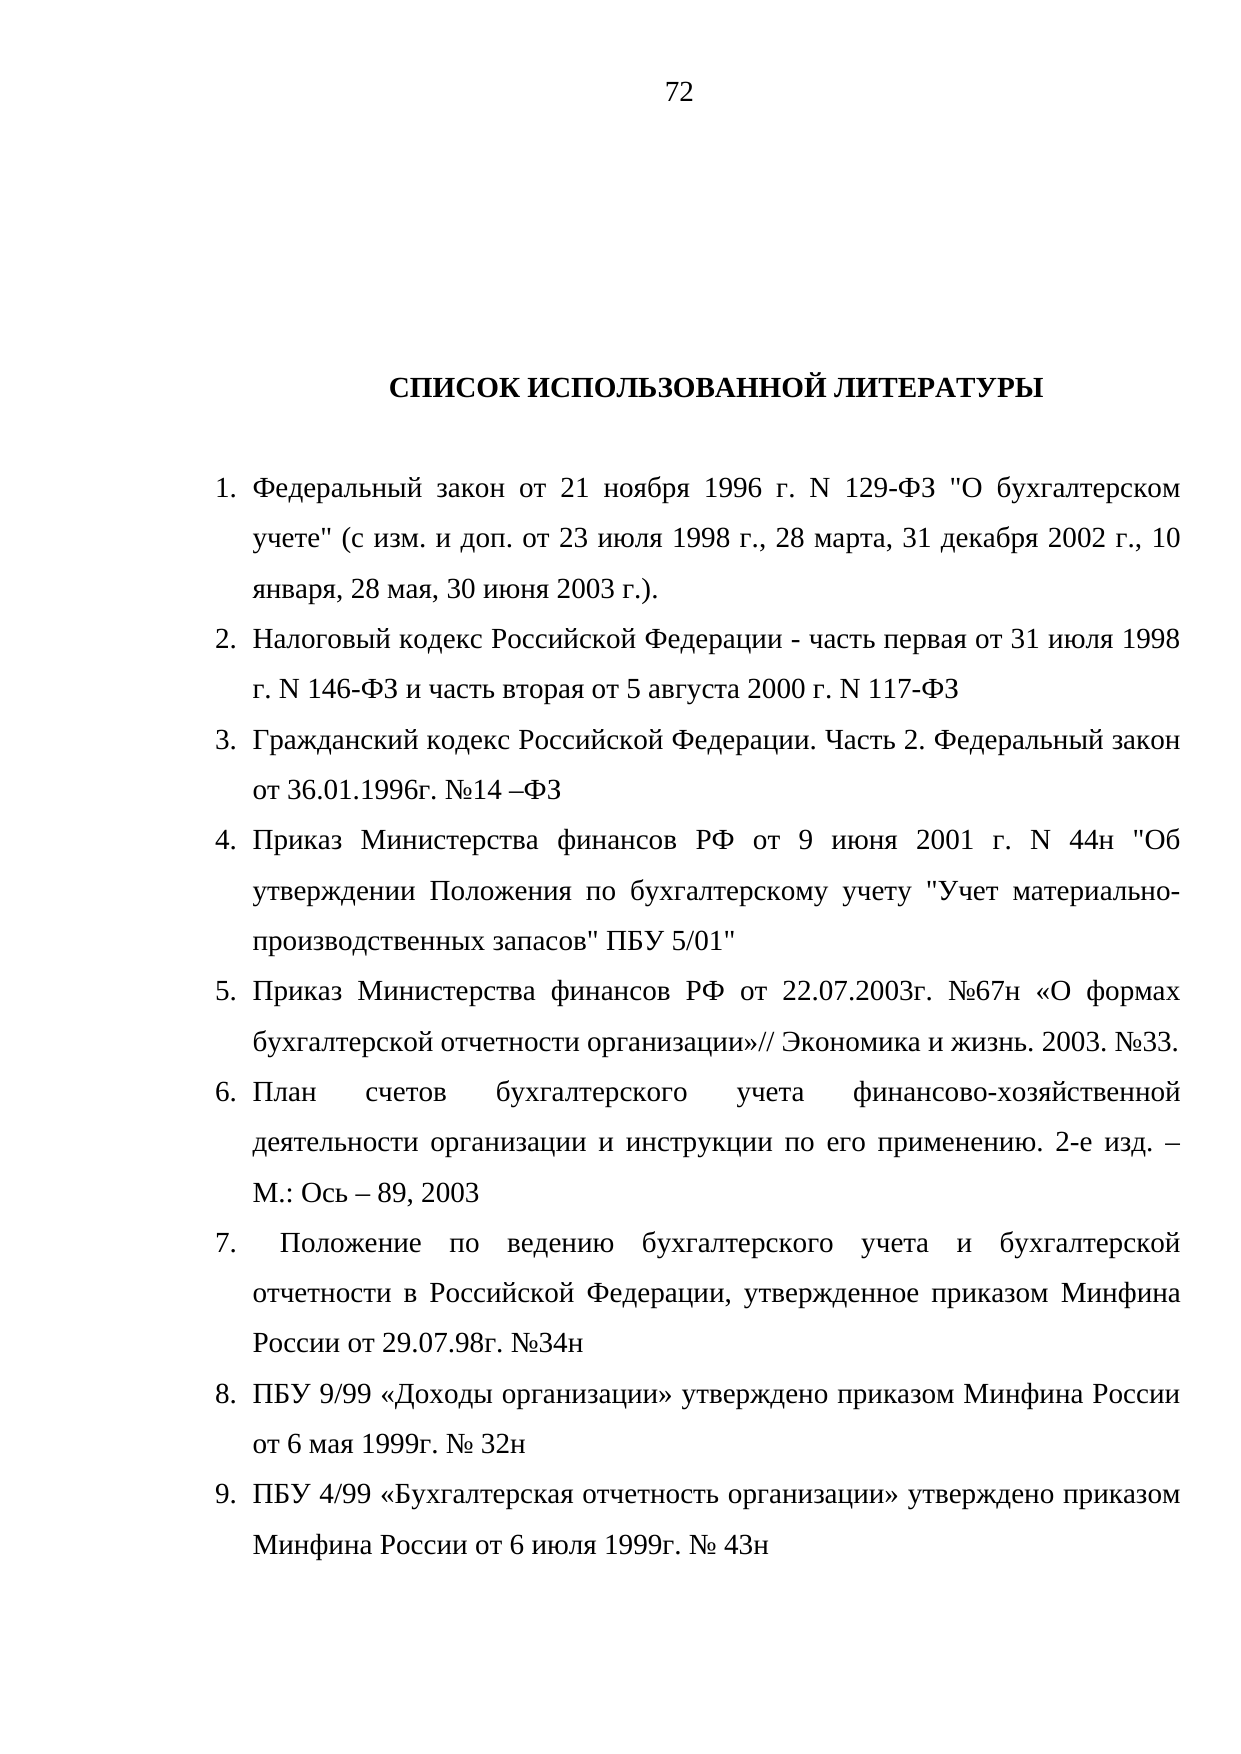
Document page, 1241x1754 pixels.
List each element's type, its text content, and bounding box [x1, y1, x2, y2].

text СПИСОК ИСПОЛЬЗОВАННОЙ ЛИТЕРАТУРЫ [177, 370, 1181, 403]
list Федеральный закон от 21 ноября 1996 г. N 129-ФЗ "О бухгалтерском учете" (с изм. и доп. от 23 июля 1998 г., 28 марта, 31 декабря 2002 г., 10 января, 28 мая, 30 июня 2003 г.). [215, 470, 1181, 604]
list Приказ Министерства финансов РФ от 22.07.2003г. №67н «О формах бухгалтерской отчетности организации»// Экономика и жизнь. 2003. №33. [215, 973, 1181, 1057]
list ПБУ 9/99 «Доходы организации» утверждено приказом Минфина России от 6 мая 1999г. № 32н [215, 1376, 1181, 1460]
list Положение по ведению бухгалтерского учета и бухгалтерской отчетности в Российской Федерации, утвержденное приказом Минфина России от 29.07.98г. №34н [215, 1225, 1181, 1359]
list План счетов бухгалтерского учета финансово-хозяйственной деятельности организации и инструкции по его применению. 2-е изд. – М.: Ось – 89, 2003 [215, 1074, 1181, 1208]
list Приказ Министерства финансов РФ от 9 июня 2001 г. N 44н "Об утверждении Положения по бухгалтерскому учету "Учет материально-производственных запасов" ПБУ 5/01" [215, 822, 1181, 957]
list Налоговый кодекс Российской Федерации - часть первая от 31 июля 1998 г. N 146-ФЗ и часть вторая от 5 августа 2000 г. N 117-ФЗ [215, 621, 1181, 705]
list ПБУ 4/99 «Бухгалтерская отчетность организации» утверждено приказом Минфина России от 6 июля 1999г. № 43н [215, 1477, 1181, 1560]
list Гражданский кодекс Российской Федерации. Часть 2. Федеральный закон от 36.01.1996г. №14 –ФЗ [215, 722, 1181, 806]
